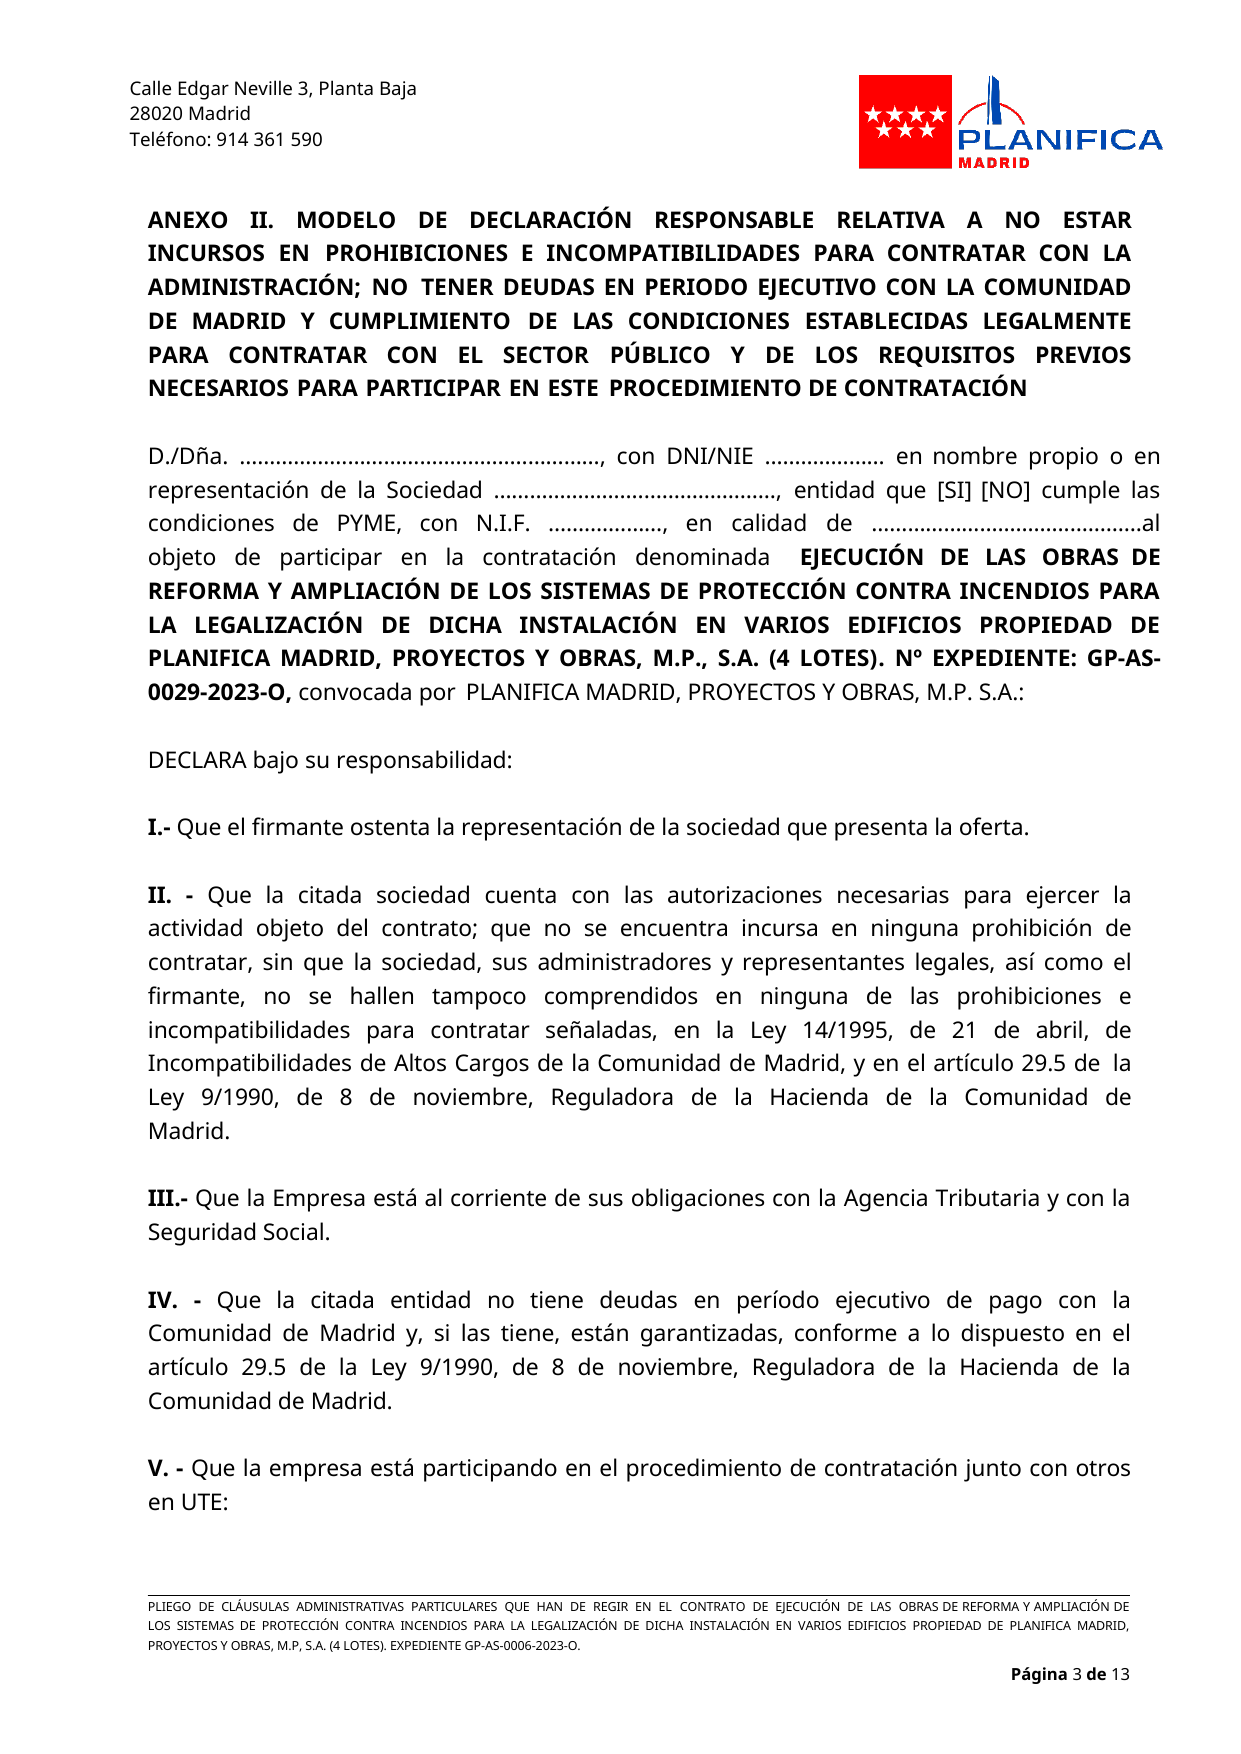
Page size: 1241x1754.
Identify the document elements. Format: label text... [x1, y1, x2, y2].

text III.- Que la Empresa está al corriente de sus obligaciones con la Agencia Tributaria y con la Seguridad Social. [148, 1182, 1131, 1247]
subtitle ANEXO II. MODELO DE DECLARACIÓN RESPONSABLE RELATIVA A NO ESTAR INCURSOS EN PROHIBICIONES E INCOMPATIBILIDADES PARA CONTRATAR CON LA ADMINISTRACIÓN; NO TENER DEUDAS EN PERIODO EJECUTIVO CON LA COMUNIDAD DE MADRID Y CUMPLIMIENTO DE LAS CONDICIONES ESTABLECIDAS LEGALMENTE PARA CONTRATAR CON EL SECTOR PÚBLICO Y DE LOS REQUISITOS PREVIOS NECESARIOS PARA PARTICIPAR EN ESTE PROCEDIMIENTO DE CONTRATACIÓN [148, 204, 1132, 404]
picture [858, 75, 1172, 169]
text II. - Que la citada sociedad cuenta con las autorizaciones necesarias para ejercer la actividad objeto del contrato; que no se encuentra incursa en ninguna prohibición de contratar, sin que la sociedad, sus administradores y representantes legales, así como el firmante, no se hallen tampoco comprendidos en ninguna de las prohibiciones e incompatibilidades para contratar señaladas, en la Ley 14/1995, de 21 de abril, de Incompatibilidades de Altos Cargos de la Comunidad de Madrid, y en el artículo 29.5 de la Ley 9/1990, de 8 de noviembre, Reguladora de la Hacienda de la Comunidad de Madrid. [148, 879, 1132, 1146]
text I.- Que el firmante ostenta la representación de la sociedad que presenta la oferta. [148, 811, 1161, 842]
text DECLARA bajo su responsabilidad: [148, 744, 1161, 775]
text V. - Que la empresa está participando en el procedimiento de contratación junto con otros en UTE: [148, 1452, 1132, 1517]
text IV. - Que la citada entidad no tiene deudas en período ejecutivo de pago con la Comunidad de Madrid y, si las tiene, están garantizadas, conforme a lo dispuesto en el artículo 29.5 de la Ley 9/1990, de 8 de noviembre, Reguladora de la Hacienda de la Comunidad de Madrid. [148, 1284, 1131, 1416]
text D./Dña. ……………………………………………………, con DNI/NIE ………..……… en nombre propio o en representación de la Sociedad ……………………..…………………, entidad que [SI] [NO] cumple las condiciones de PYME, con N.I.F. ….……………, en calidad de ………………………...……………al objeto de participar en la contratación denominada EJECUCIÓN DE LAS OBRAS DE REFORMA Y AMPLIACIÓN DE LOS SISTEMAS DE PROTECCIÓN CONTRA INCENDIOS PARA LA LEGALIZACIÓN DE DICHA INSTALACIÓN EN VARIOS EDIFICIOS PROPIEDAD DE PLANIFICA MADRID, PROYECTOS Y OBRAS, M.P., S.A. (4 LOTES). Nº EXPEDIENTE: GP-AS-0029-2023-O, convocada por PLANIFICA MADRID, PROYECTOS Y OBRAS, M.P. S.A.: [148, 440, 1161, 707]
